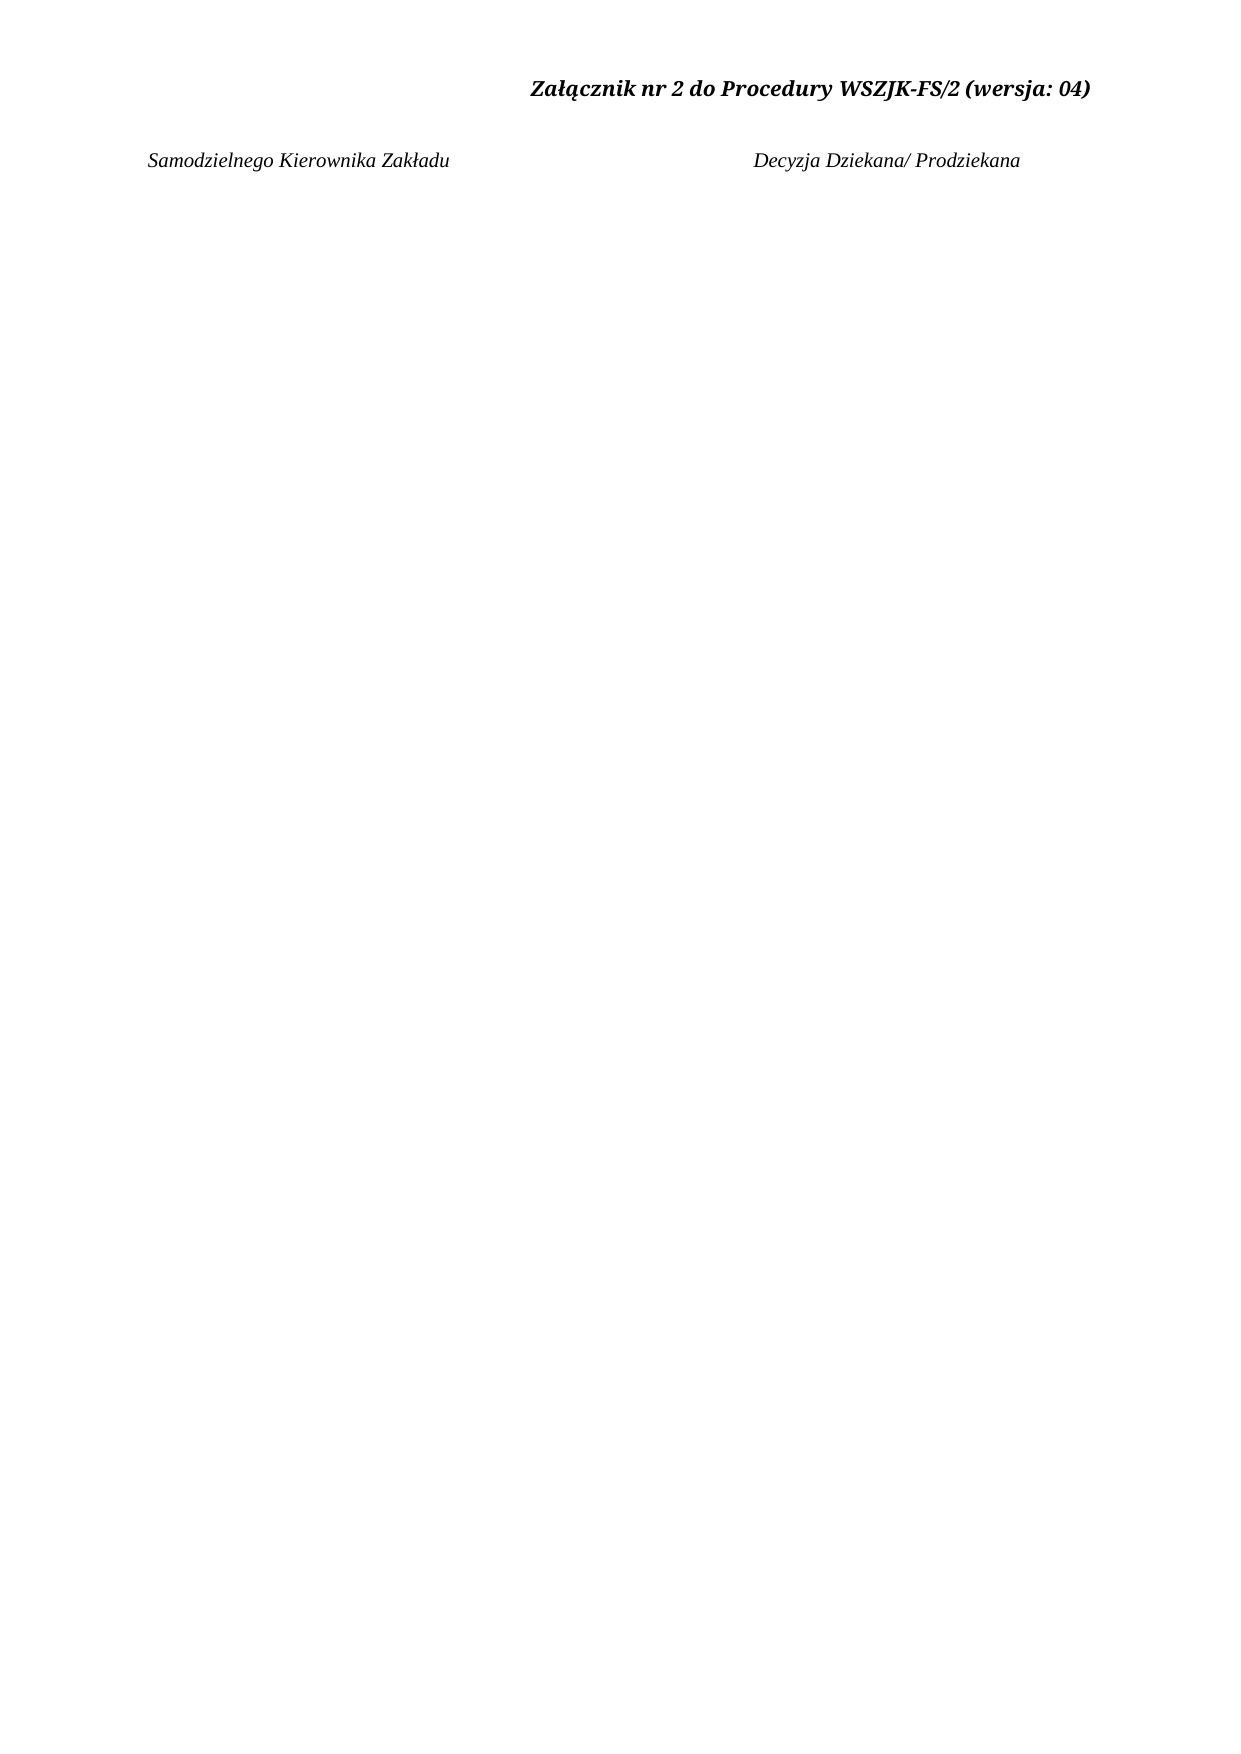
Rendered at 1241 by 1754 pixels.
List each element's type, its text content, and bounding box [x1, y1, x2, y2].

text Samodzielnego Kierownika Zakładu Decyzja Dziekana/ Prodziekana [148, 148, 1093, 172]
